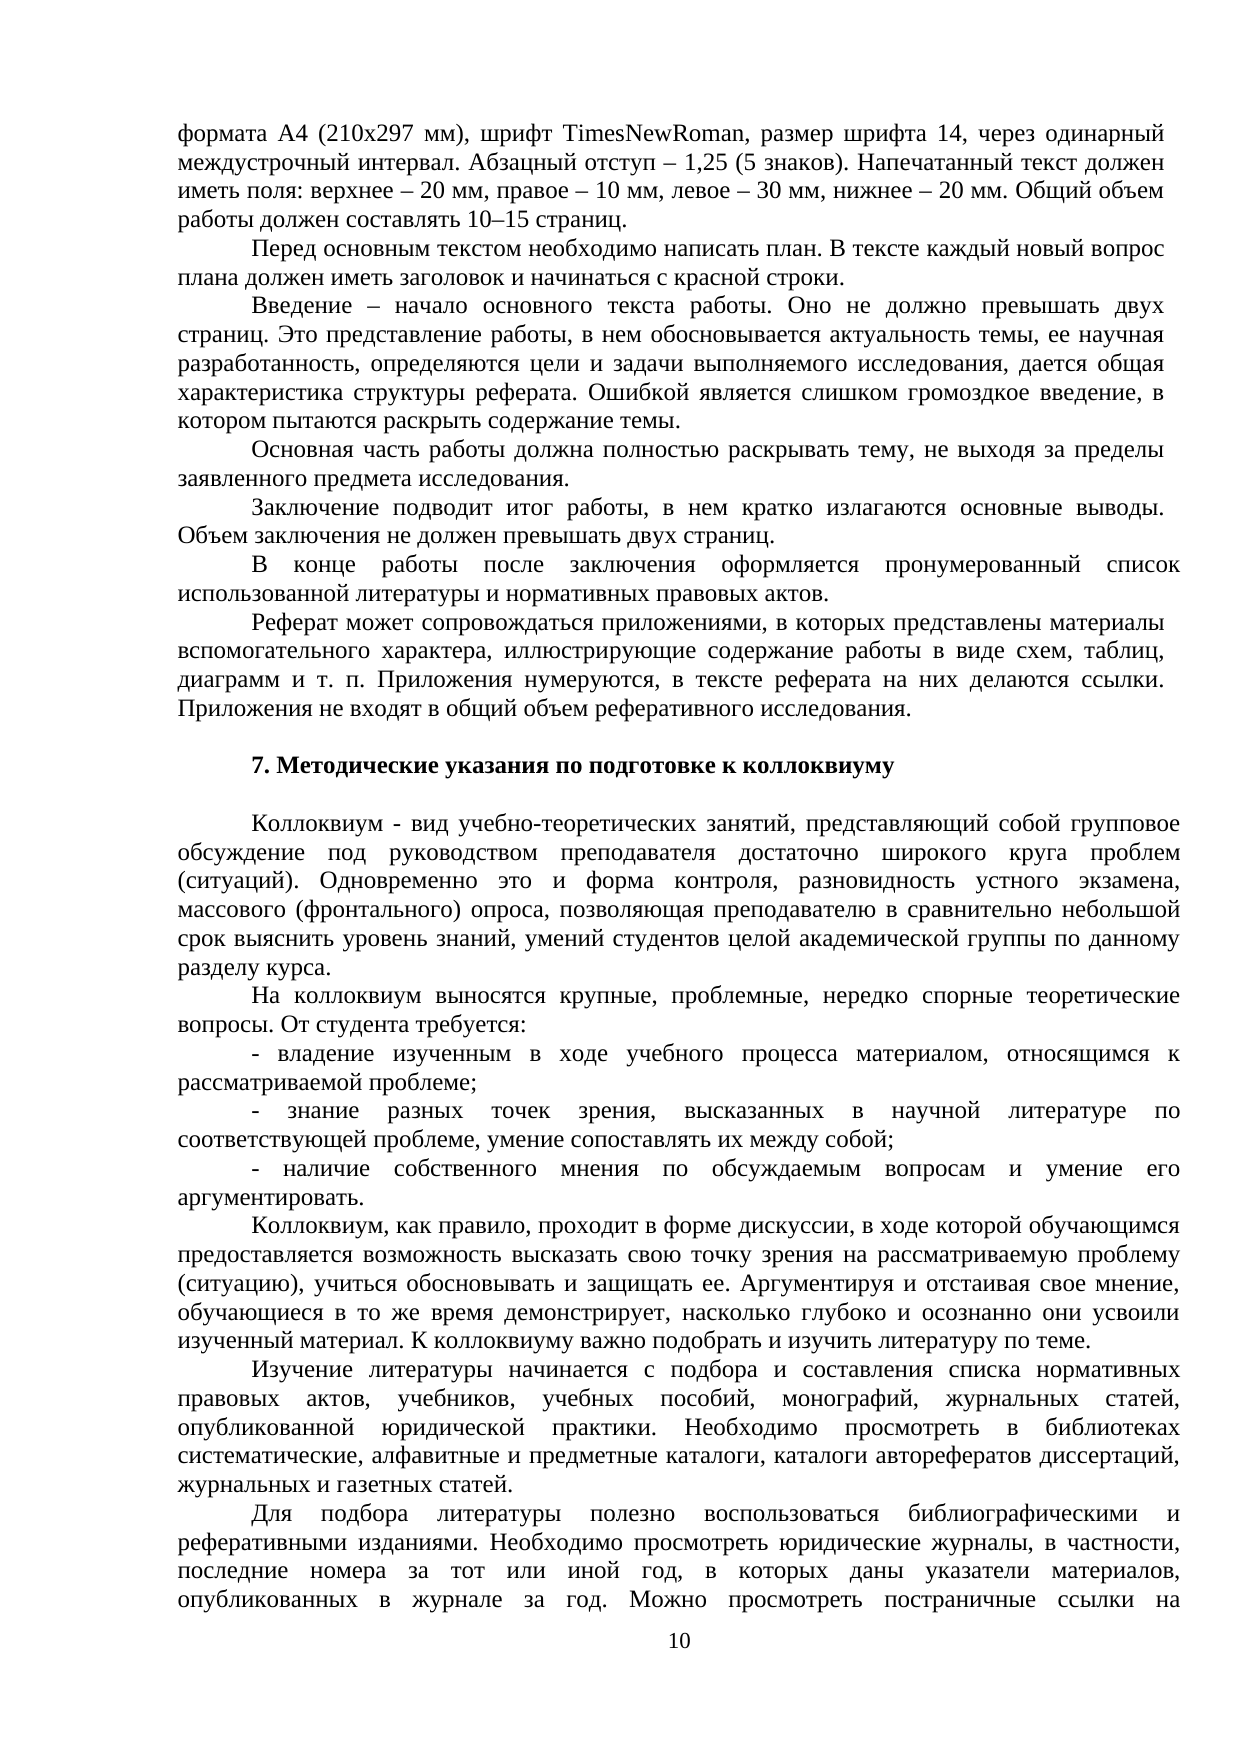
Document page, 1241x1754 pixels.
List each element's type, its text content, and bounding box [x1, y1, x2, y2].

text Реферат может сопровождаться приложениями, в которых представлены материалы вспомогательного характера, иллюстрирующие содержание работы в виде схем, таблиц, диаграмм и т. п. Приложения нумеруются, в тексте реферата на них делаются ссылки. Приложения не входят в общий объем реферативного исследования. [177, 607, 1166, 722]
list 7. Методические указания по подготовке к коллоквиуму [177, 751, 1181, 779]
text На коллоквиум выносятся крупные, проблемные, нередко спорные теоретические вопросы. От студента требуется: [177, 981, 1181, 1038]
text Заключение подводит итог работы, в нем кратко излагаются основные выводы. Объем заключения не должен превышать двух страниц. [177, 492, 1166, 549]
text Изучение литературы начинается с подбора и составления списка нормативных правовых актов, учебников, учебных пособий, монографий, журнальных статей, опубликованной юридической практики. Необходимо просмотреть в библиотеках систематические, алфавитные и предметные каталоги, каталоги авторефератов диссертаций, журнальных и газетных статей. [177, 1354, 1181, 1498]
list Коллоквиум, как правило, проходит в форме дискуссии, в ходе которой обучающимся предоставляется возможность высказать свою точку зрения на рассматриваемую проблему (ситуацию), учиться обосновывать и защищать ее. Аргументируя и отстаивая свое мнение, обучающиеся в то же время демонстрирует, насколько глубоко и осознанно они усвоили изученный материал. К коллоквиуму важно подобрать и изучить литературу по теме. [177, 1211, 1181, 1354]
text Перед основным текстом необходимо написать план. В тексте каждый новый вопрос плана должен иметь заголовок и начинаться с красной строки. [177, 233, 1166, 291]
text Введение – начало основного текста работы. Оно не должно превышать двух страниц. Это представление работы, в нем обосновывается актуальность темы, ее научная разработанность, определяются цели и задачи выполняемого исследования, дается общая характеристика структуры реферата. Ошибкой является слишком громоздкое введение, в котором пытаются раскрыть содержание темы. [177, 291, 1166, 434]
text - наличие собственного мнения по обсуждаемым вопросам и умение его аргументировать. [177, 1153, 1181, 1211]
list Коллоквиум - вид учебно-теоретических занятий, представляющий собой групповое обсуждение под руководством преподавателя достаточно широкого круга проблем (ситуаций). Одновременно это и форма контроля, разновидность устного экзамена, массового (фронтального) опроса, позволяющая преподавателю в сравнительно небольшой срок выяснить уровень знаний, умений студентов целой академической группы по данному разделу курса. [177, 808, 1181, 981]
text - знание разных точек зрения, высказанных в научной литературе по соответствующей проблеме, умение сопоставлять их между собой; [177, 1096, 1181, 1153]
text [177, 118, 1166, 233]
text - владение изученным в ходе учебного процесса материалом, относящимся к рассматриваемой проблеме; [177, 1038, 1181, 1096]
text В конце работы после заключения оформляется пронумерованный список использованной литературы и нормативных правовых актов. [177, 549, 1181, 607]
text Основная часть работы должна полностью раскрывать тему, не выходя за пределы заявленного предмета исследования. [177, 434, 1166, 492]
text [177, 1498, 1181, 1613]
